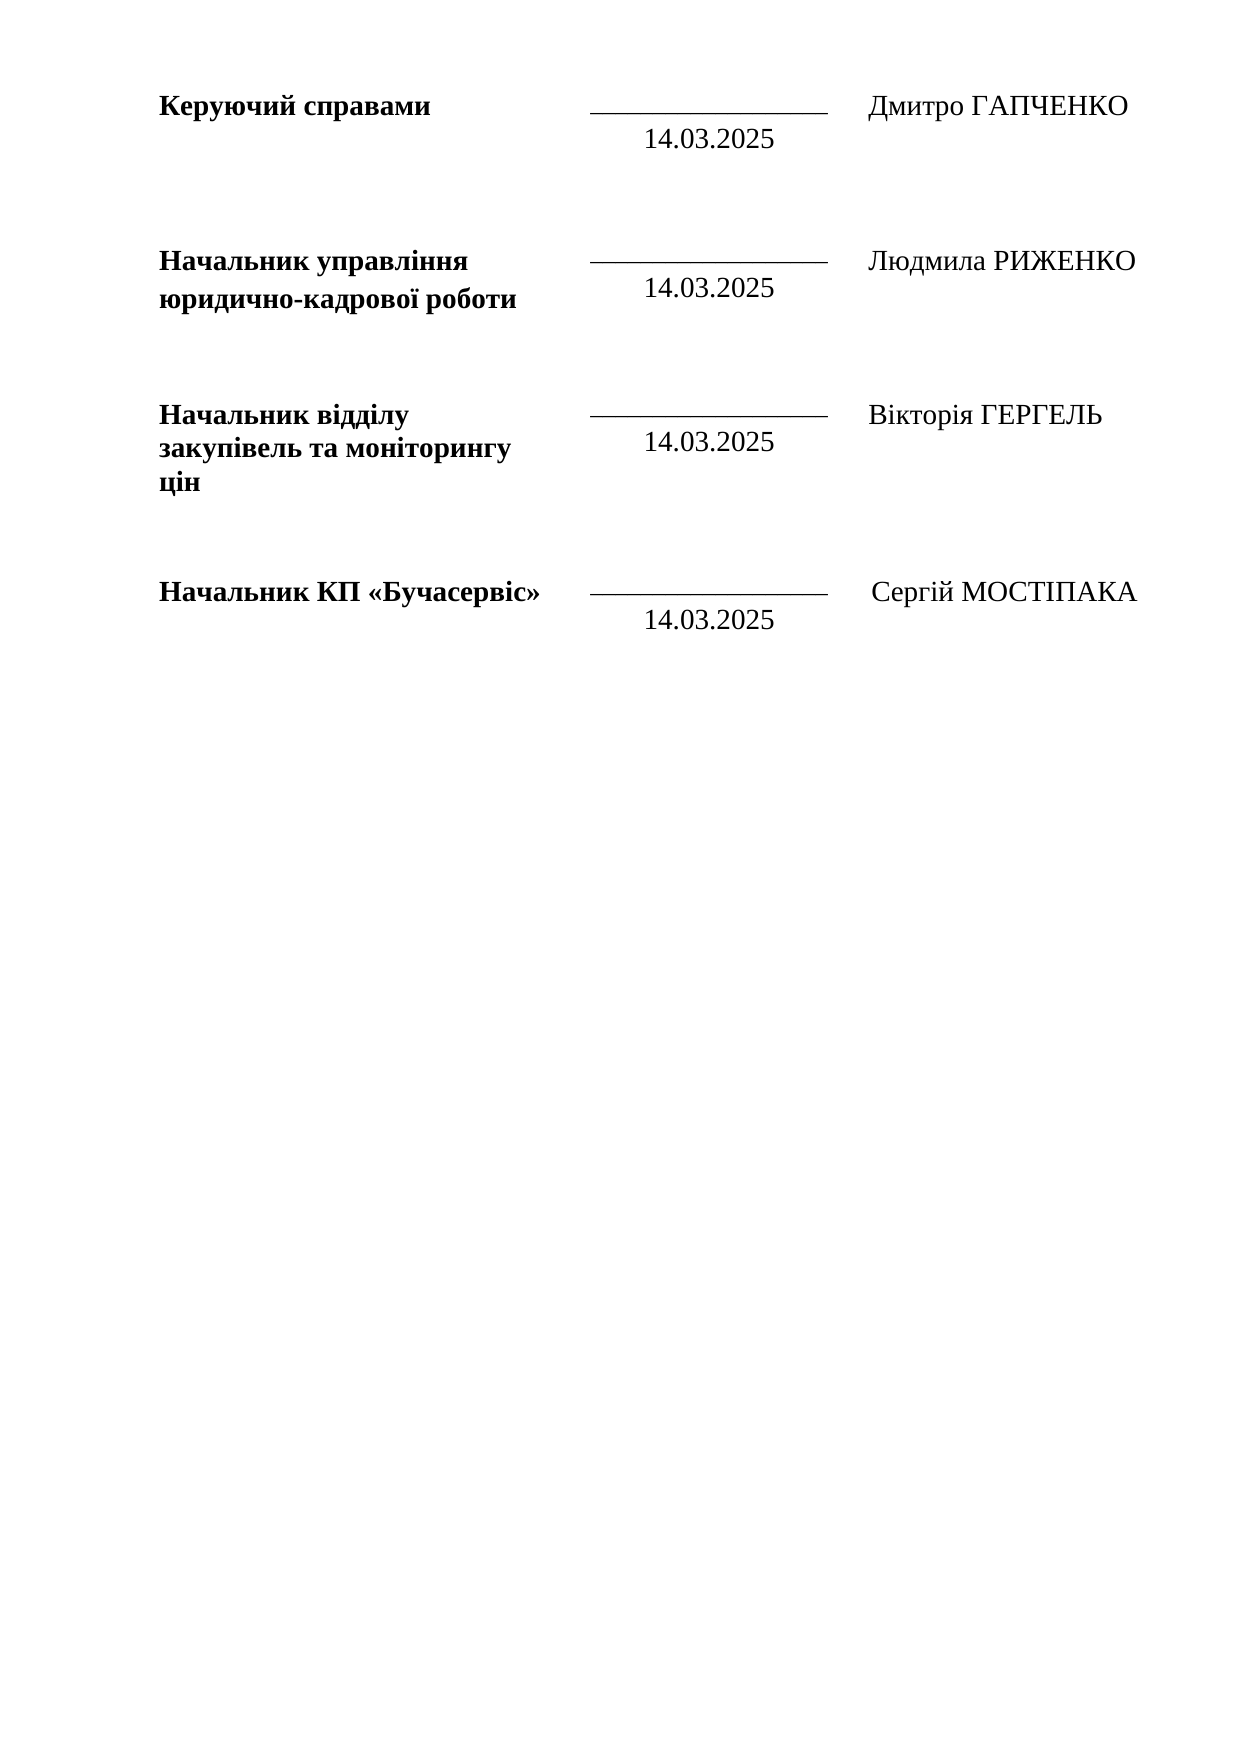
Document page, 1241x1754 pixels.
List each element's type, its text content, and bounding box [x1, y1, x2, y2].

table_cell Сергій МОСТІПАКА [857, 536, 1152, 690]
table_header Керуючий справами [148, 89, 561, 204]
table_header Дмитро ГАПЧЕНКО [857, 89, 1152, 204]
table_header ___________________ 14.03.2025 [561, 89, 857, 204]
table_cell Начальник відділу закупівель та моніторингу цін [148, 358, 561, 536]
table_cell Начальник КП «Бучасервіс» [148, 536, 561, 690]
table_cell ___________________ 14.03.2025 [561, 358, 857, 536]
table_cell Людмила РИЖЕНКО [857, 204, 1152, 358]
table_cell Вікторія ГЕРГЕЛЬ [857, 358, 1152, 536]
table_cell ___________________ 14.03.2025 [561, 204, 857, 358]
table_cell Начальник управління юридично-кадрової роботи [148, 204, 561, 358]
table_cell ___________________ 14.03.2025 [561, 536, 857, 690]
